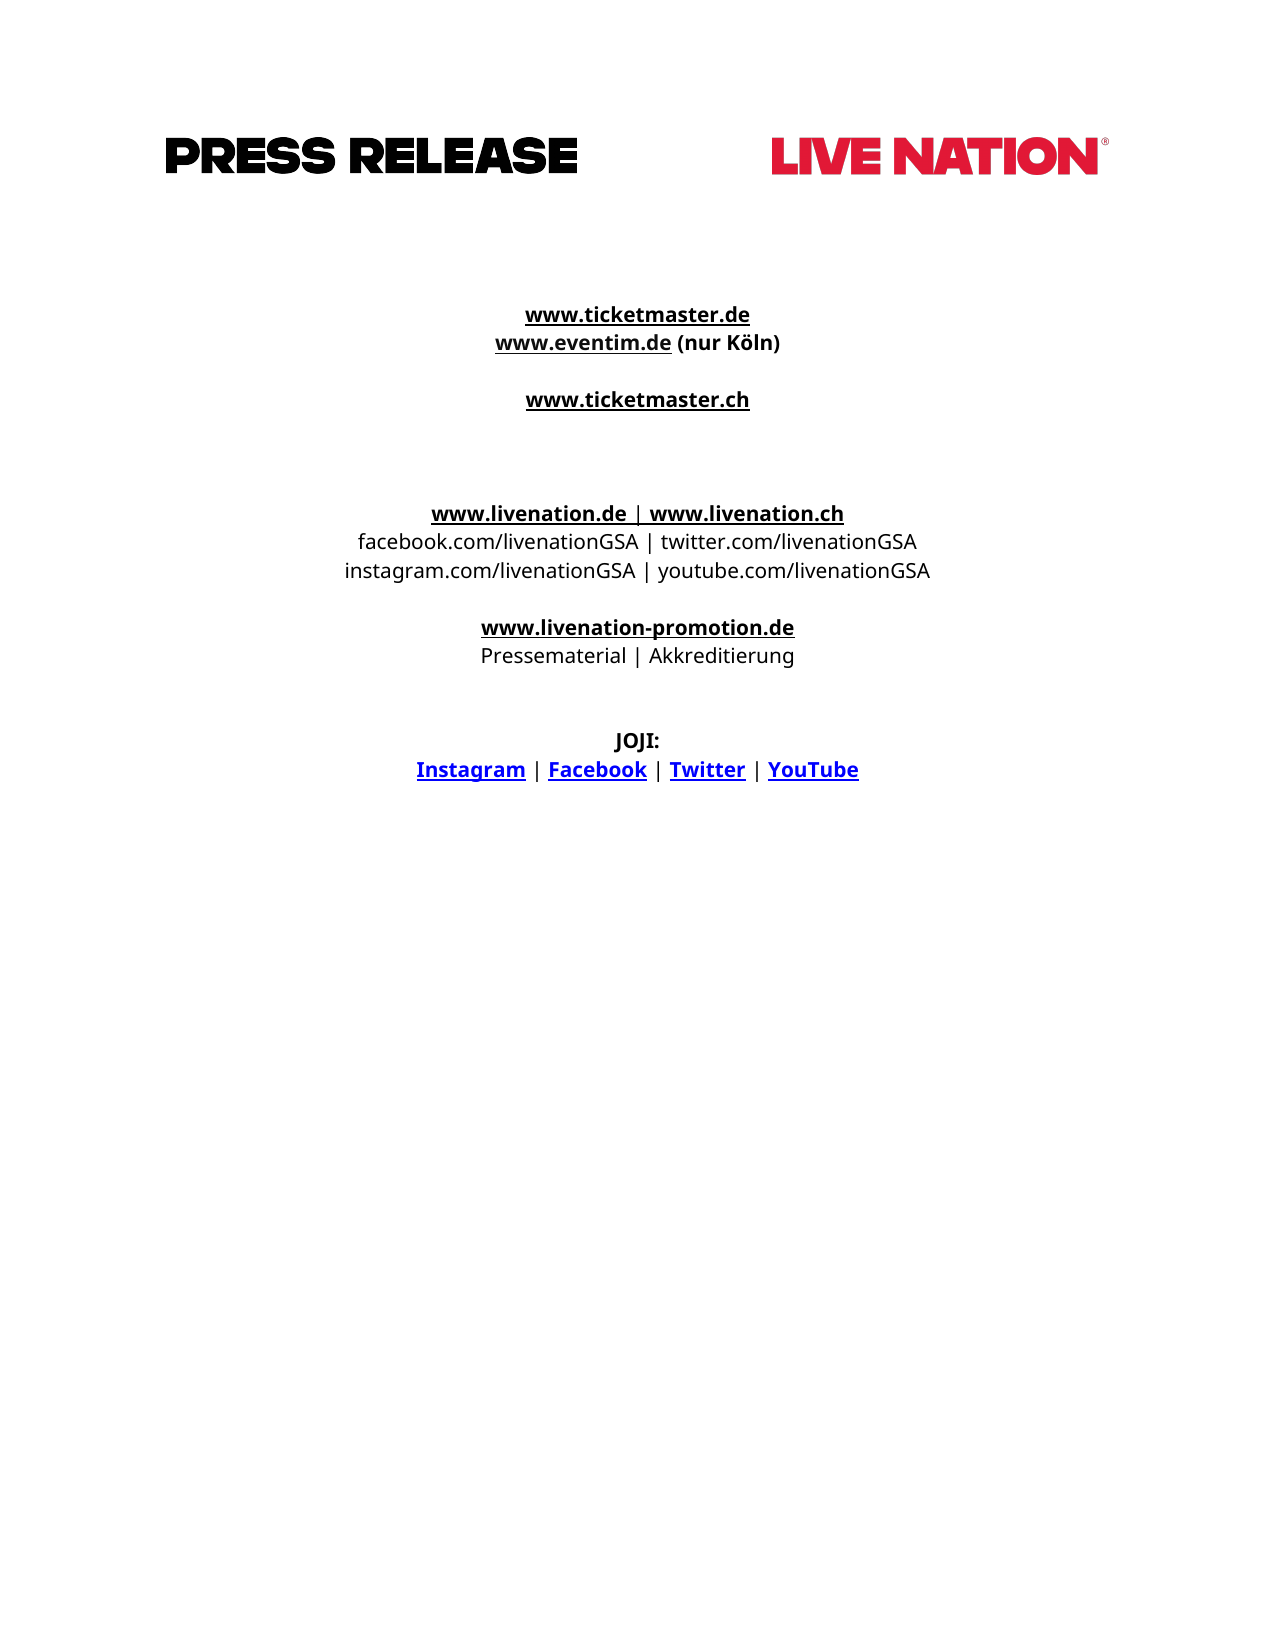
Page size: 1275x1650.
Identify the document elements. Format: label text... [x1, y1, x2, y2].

text www.ticketmaster.ch [150, 385, 1125, 414]
picture [166, 137, 577, 174]
text www.ticketmaster.de www.eventim.de (nur Köln) [150, 300, 1125, 357]
text Instagram | Facebook | Twitter | YouTube [150, 755, 1125, 783]
picture [772, 137, 1109, 175]
text www.livenation.de | www.livenation.ch facebook.com/livenationGSA | twitter.com/livenationGSA [150, 499, 1125, 556]
text instagram.com/livenationGSA | youtube.com/livenationGSA [150, 556, 1125, 584]
text www.livenation-promotion.de [150, 613, 1125, 641]
text Pressematerial | Akkreditierung [150, 641, 1125, 670]
text JOJI: [150, 727, 1125, 755]
